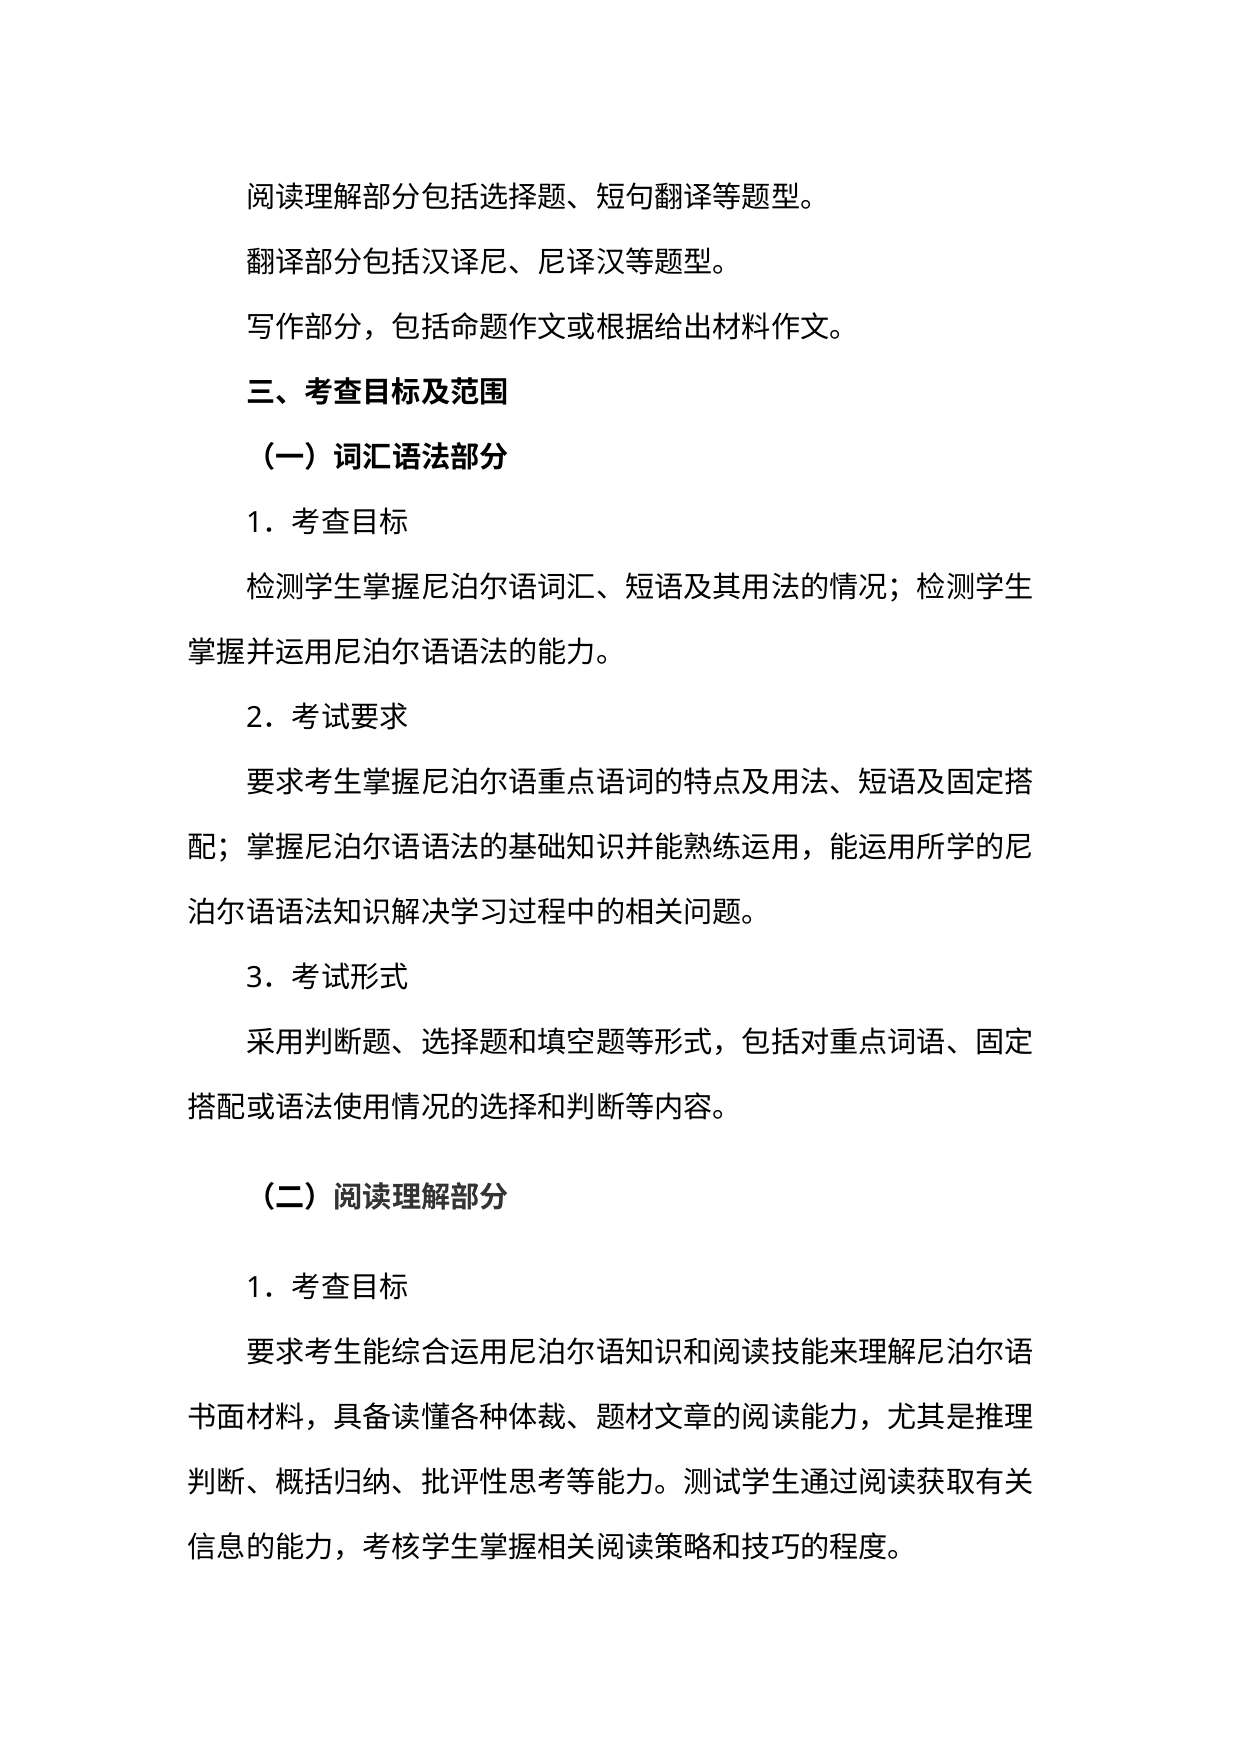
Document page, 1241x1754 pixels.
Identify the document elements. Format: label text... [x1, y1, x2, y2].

text 检测学生掌握尼泊尔语词汇、短语及其用法的情况；检测学生掌握并运用尼泊尔语语法的能力。 [187, 552, 1053, 682]
text 1．考查目标 [187, 1252, 1053, 1317]
text （一）词汇语法部分 [187, 422, 1053, 487]
text （二）阅读理解部分 [187, 1162, 1053, 1227]
text 要求考生能综合运用尼泊尔语知识和阅读技能来理解尼泊尔语书面材料，具备读懂各种体裁、题材文章的阅读能力，尤其是推理判断、概括归纳、批评性思考等能力。测试学生通过阅读获取有关信息的能力，考核学生掌握相关阅读策略和技巧的程度。 [187, 1317, 1053, 1577]
text 3．考试形式 [187, 942, 1053, 1007]
text 翻译部分包括汉译尼、尼译汉等题型。 [187, 227, 1053, 292]
text 写作部分，包括命题作文或根据给出材料作文。 [187, 292, 1053, 357]
text 要求考生掌握尼泊尔语重点语词的特点及用法、短语及固定搭配；掌握尼泊尔语语法的基础知识并能熟练运用，能运用所学的尼泊尔语语法知识解决学习过程中的相关问题。 [187, 747, 1053, 942]
text 阅读理解部分包括选择题、短句翻译等题型。 [187, 162, 1053, 227]
text 1．考查目标 [187, 487, 1053, 552]
text 2．考试要求 [187, 682, 1053, 747]
text 三、考查目标及范围 [187, 357, 1053, 422]
text 采用判断题、选择题和填空题等形式，包括对重点词语、固定搭配或语法使用情况的选择和判断等内容。 [187, 1007, 1053, 1137]
